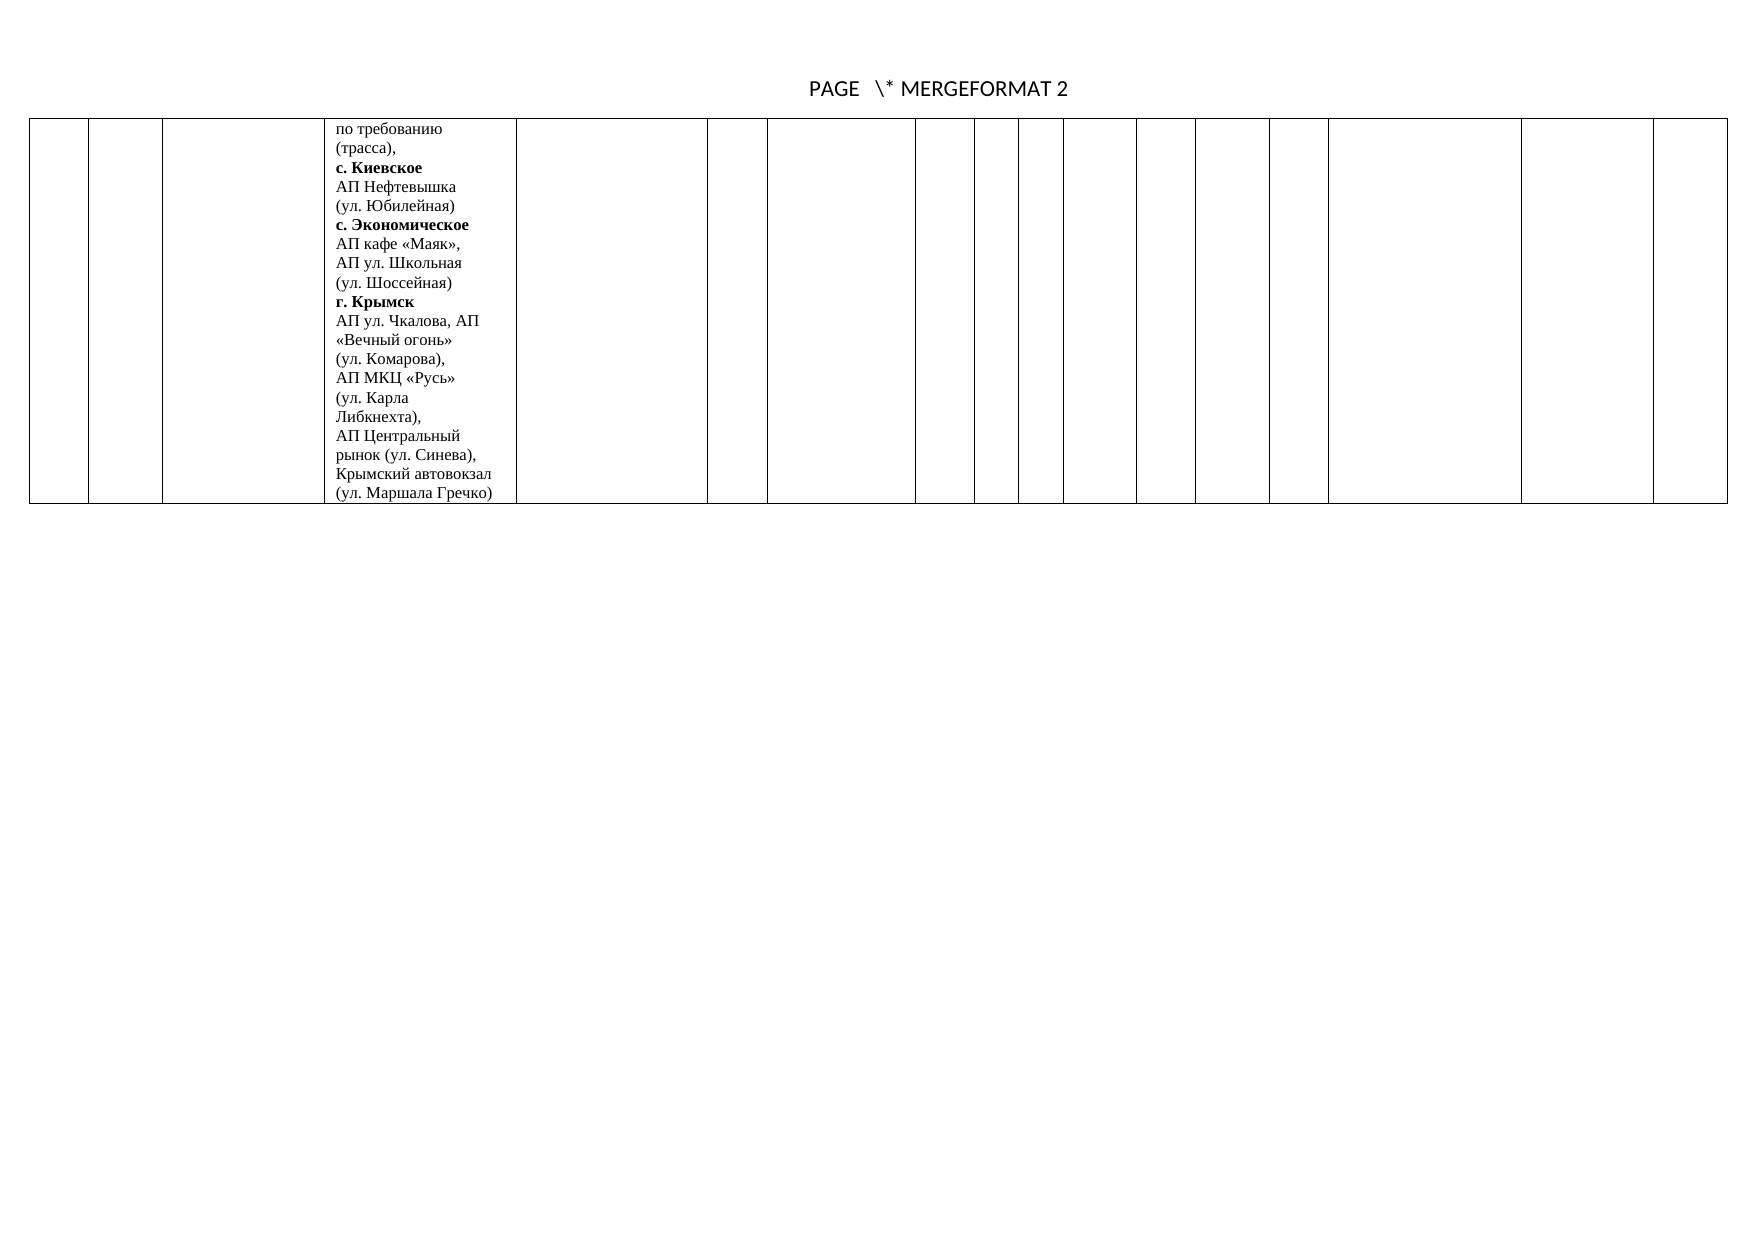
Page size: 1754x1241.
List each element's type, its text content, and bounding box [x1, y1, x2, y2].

table_cell [1064, 119, 1136, 502]
table_cell [1196, 119, 1269, 502]
table_cell [1137, 119, 1195, 502]
table_cell [1654, 119, 1727, 502]
table_cell [768, 119, 915, 502]
table_cell [916, 119, 974, 502]
table_cell [708, 119, 767, 502]
table_cell [517, 119, 707, 502]
table_cell [30, 119, 88, 502]
table_cell [163, 119, 324, 502]
table_cell [89, 119, 162, 502]
table_cell [1329, 119, 1521, 502]
table_cell по требованию (трасса), с. Киевское АП Нефтевышка (ул. Юбилейная) с. Экономическое АП кафе «Маяк», АП ул. Школьная (ул. Шоссейная) г. Крымск АП ул. Чкалова, АП «Вечный огонь» (ул. Комарова), АП МКЦ «Русь» (ул. Карла Либкнехта), АП Центральный рынок (ул. Синева), Крымский автовокзал (ул. Маршала Гречко) [325, 119, 516, 502]
table_cell [975, 119, 1018, 502]
table_cell [1270, 119, 1328, 502]
table_cell [1019, 119, 1063, 502]
table_cell [1522, 119, 1653, 502]
